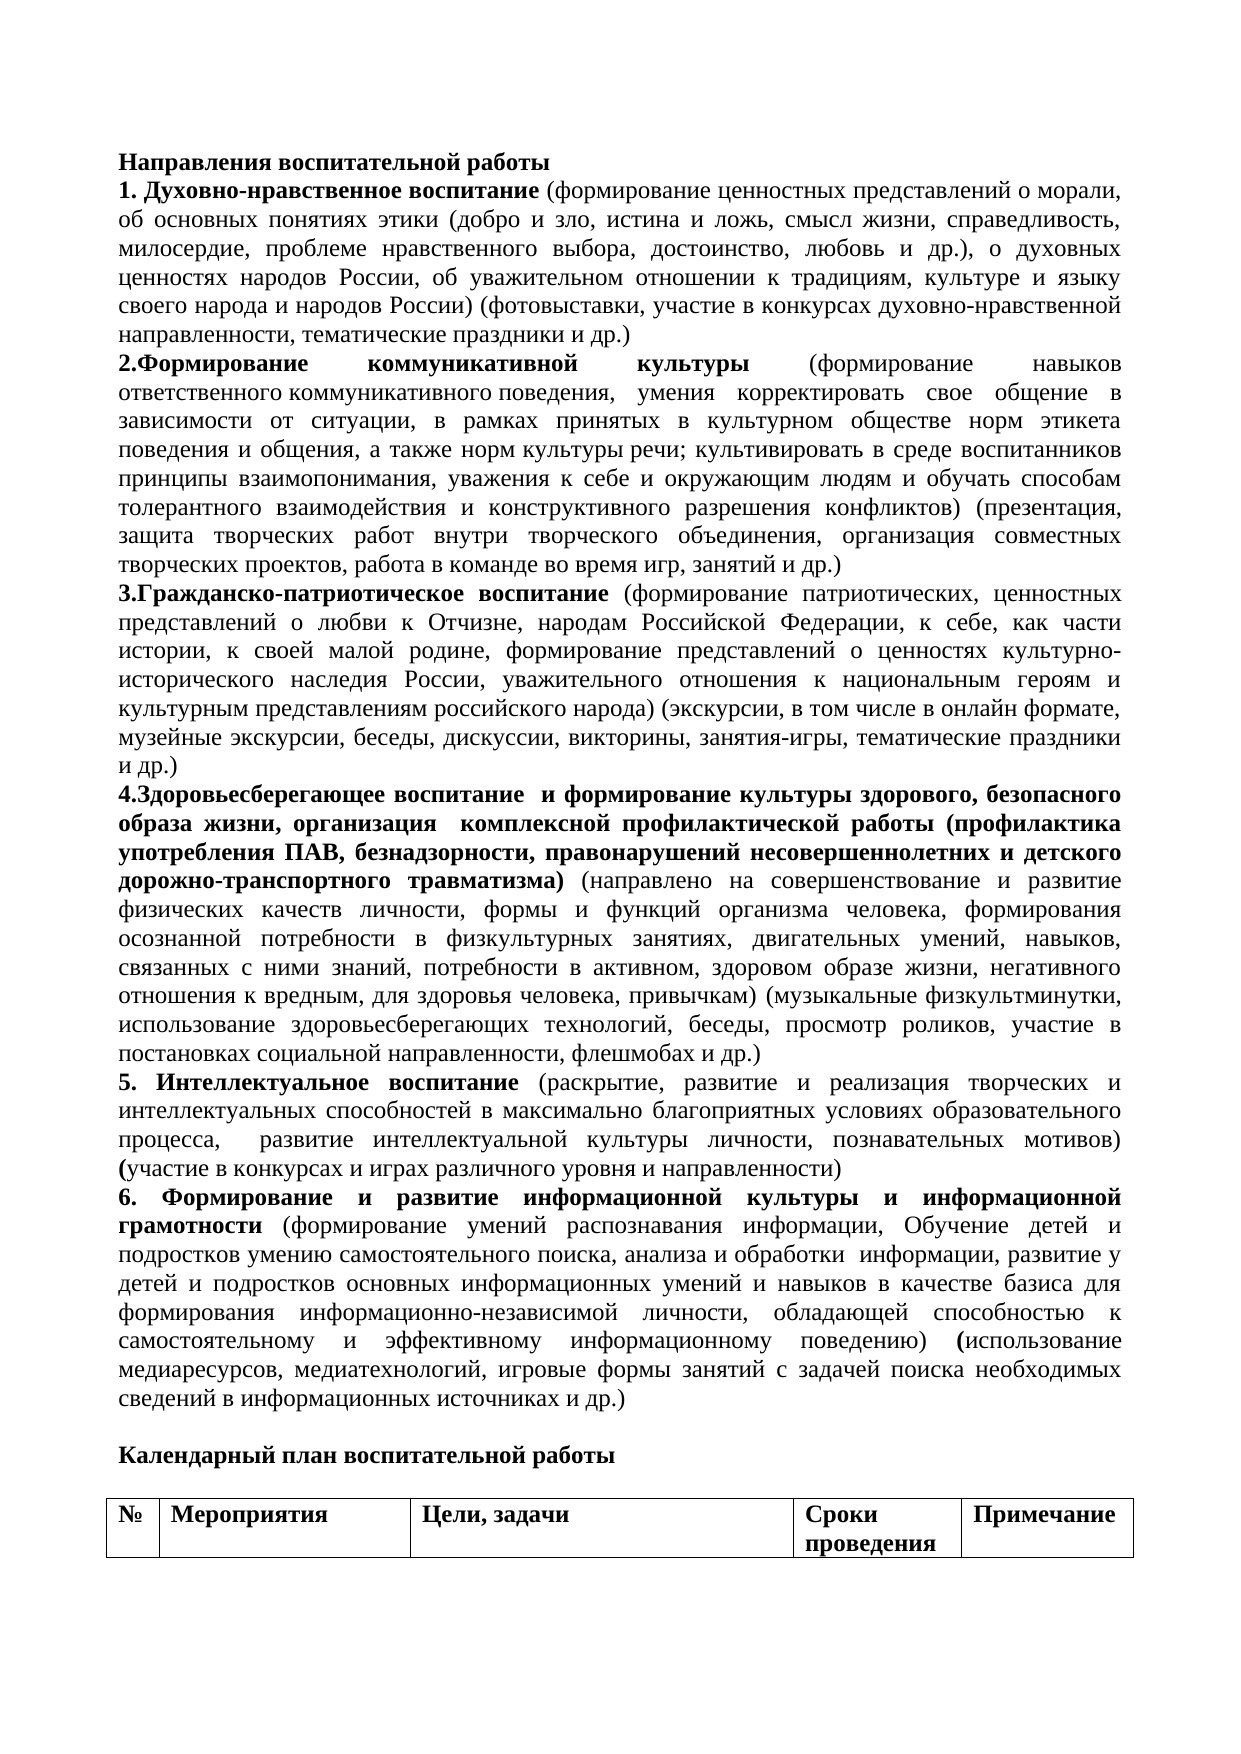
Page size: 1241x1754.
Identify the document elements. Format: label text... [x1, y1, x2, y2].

table_header Мероприятия [160, 1499, 410, 1557]
table_header № [107, 1499, 159, 1557]
table_header Примечание [962, 1499, 1133, 1557]
text Направления воспитательной работы [118, 147, 1122, 176]
text 4.Здоровьесберегающее воспитание и формирование культуры здорового, безопасного образа жизни, организация комплексной профилактической работы (профилактика употребления ПАВ, безнадзорности, правонарушений несовершеннолетних и детского дорожно-транспортного травматизма) (направлено на совершенствование и развитие физических качеств личности, формы и функций организма человека, формирования осознанной потребности в физкультурных занятиях, двигательных умений, навыков, связанных с ними знаний, потребности в активном, здоровом образе жизни, негативного отношения к вредным, для здоровья человека, привычкам) (музыкальные физкультминутки, использование здоровьесберегающих технологий, беседы, просмотр роликов, участие в постановках социальной направленности, флешмобах и др.) [118, 779, 1122, 1067]
text 6. Формирование и развитие информационной культуры и информационной грамотности (формирование умений распознавания информации, Обучение детей и подростков умению самостоятельного поиска, анализа и обработки информации, развитие у детей и подростков основных информационных умений и навыков в качестве базиса для формирования информационно-независимой личности, обладающей способностью к самостоятельному и эффективному информационному поведению) (использование медиаресурсов, медиатехнологий, игровые формы занятий с задачей поиска необходимых сведений в информационных источниках и др.) [118, 1182, 1122, 1412]
text 5. Интеллектуальное воспитание (раскрытие, развитие и реализация творческих и интеллектуальных способностей в максимально благоприятных условиях образовательного процесса, развитие интеллектуальной культуры личности, познавательных мотивов) (участие в конкурсах и играх различного уровня и направленности) [118, 1153, 1122, 1182]
text 3.Гражданско-патриотическое воспитание (формирование патриотических, ценностных представлений о любви к Отчизне, народам Российской Федерации, к себе, как части истории, к своей малой родине, формирование представлений о ценностях культурно-исторического наследия России, уважительного отношения к национальным героям и культурным представлениям российского народа) (экскурсии, в том числе в онлайн формате, музейные экскурсии, беседы, дискуссии, викторины, занятия-игры, тематические праздники и др.) [118, 578, 1122, 779]
table_header Сроки проведения [794, 1499, 961, 1557]
table_header Цели, задачи [411, 1499, 793, 1557]
text 1. Духовно-нравственное воспитание (формирование ценностных представлений о морали, об основных понятиях этики (добро и зло, истина и ложь, смысл жизни, справедливость, милосердие, проблеме нравственного выбора, достоинство, любовь и др.), о духовных ценностях народов России, об уважительном отношении к традициям, культуре и языку своего народа и народов России) (фотовыставки, участие в конкурсах духовно-нравственной направленности, тематические праздники и др.) [118, 176, 1122, 348]
text Календарный план воспитательной работы [118, 1441, 1122, 1469]
text 2.Формирование коммуникативной культуры (формирование навыков ответственного коммуникативного поведения, умения корректировать свое общение в зависимости от ситуации, в рамках принятых в культурном обществе норм этикета поведения и общения, а также норм культуры речи; культивировать в среде воспитанников принципы взаимопонимания, уважения к себе и окружающим людям и обучать способам толерантного взаимодействия и конструктивного разрешения конфликтов) (презентация, защита творческих работ внутри творческого объединения, организация совместных творческих проектов, работа в команде во время игр, занятий и др.) [118, 492, 1122, 578]
